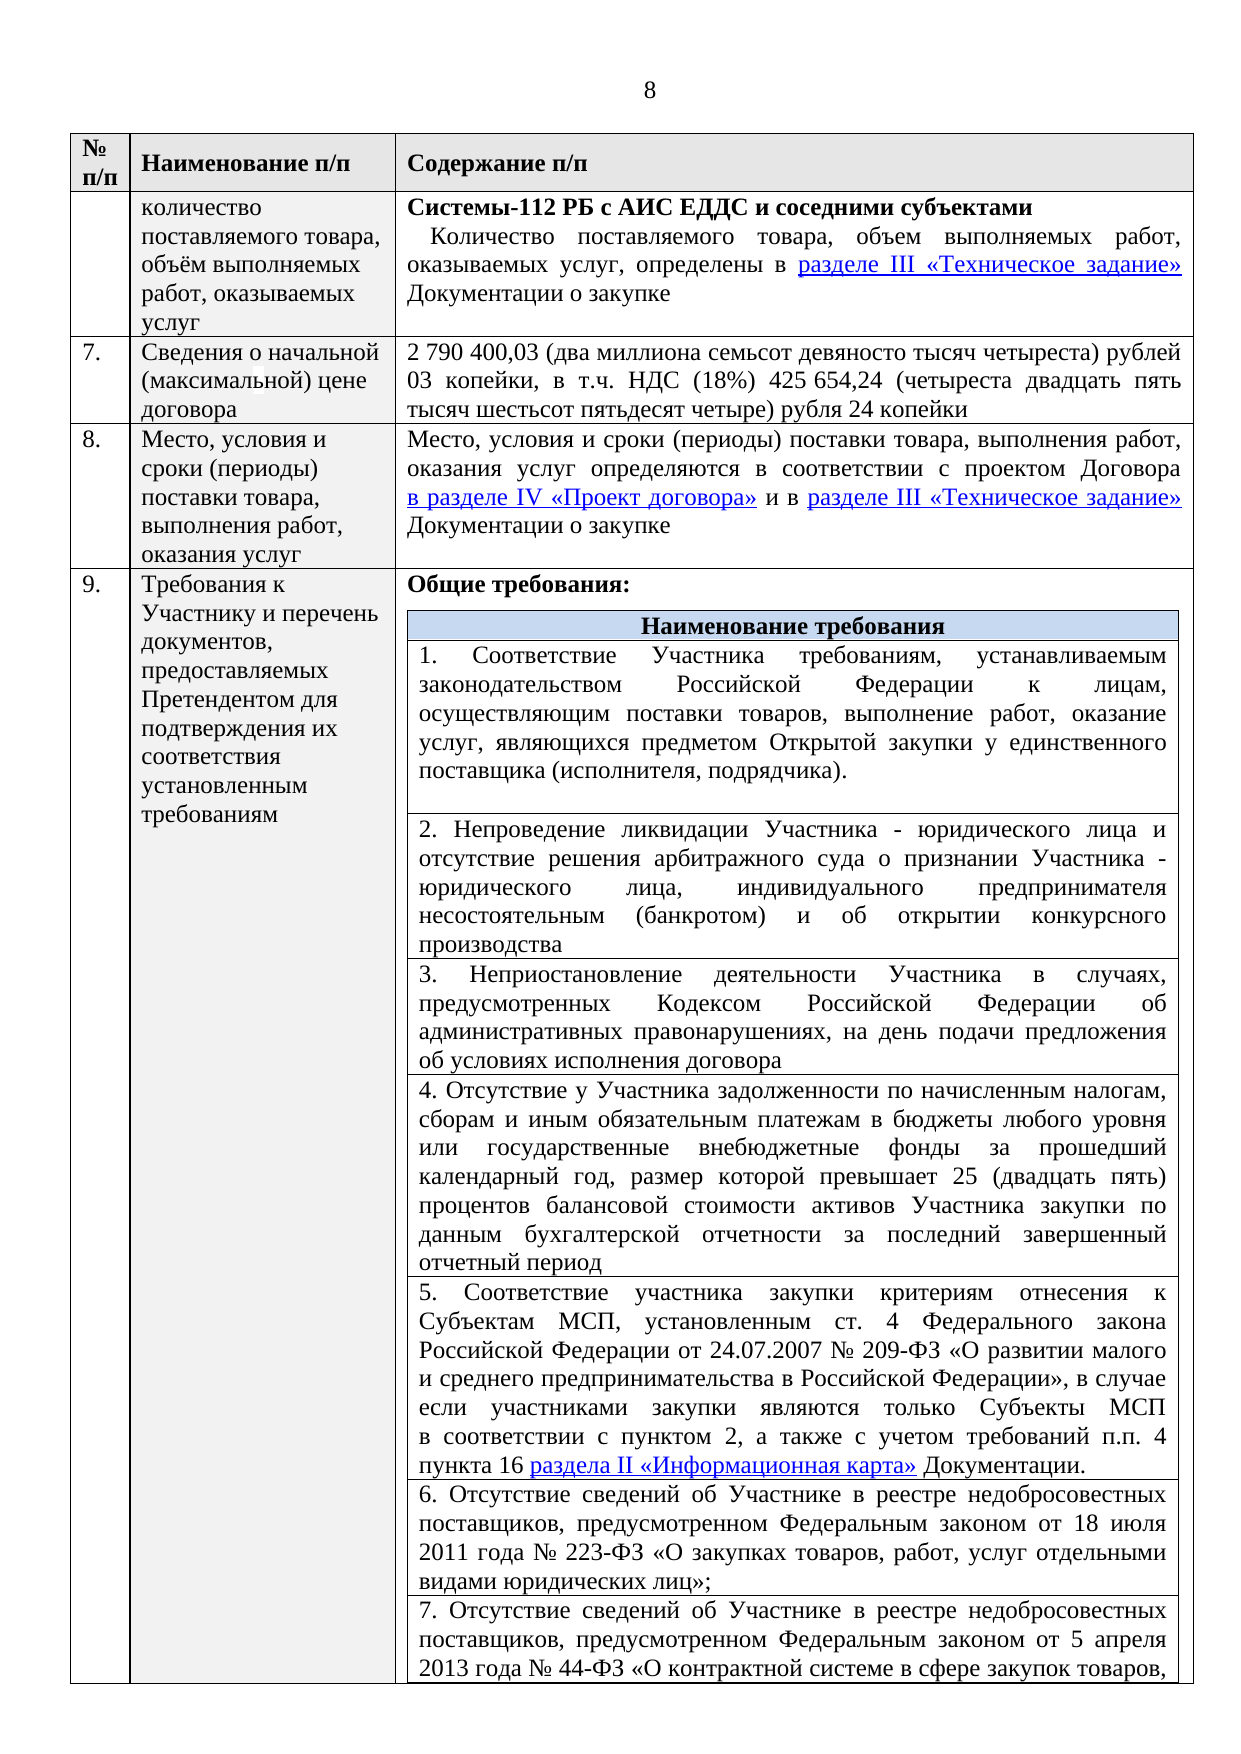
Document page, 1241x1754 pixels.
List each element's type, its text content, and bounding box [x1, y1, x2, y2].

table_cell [131, 192, 395, 336]
table_cell [71, 569, 129, 1683]
table_cell 2 790 400,03 (два миллиона семьсот девяносто тысяч четыреста) рублей 03 копейки, в т.ч. НДС (18%) 425 654,24 (четыреста двадцать пять тысяч шестьсот пятьдесят четыре) рубля 24 копейки [396, 337, 1193, 423]
table_cell [71, 337, 129, 423]
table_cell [396, 569, 1193, 1683]
table_cell [71, 424, 129, 568]
table_cell Место, условия и сроки (периоды) поставки товара, выполнения работ, оказания услуг [131, 424, 395, 568]
table_header № п/п [71, 134, 129, 191]
table_header Содержание п/п [396, 134, 1193, 191]
table_cell [71, 192, 129, 336]
table_cell Место, условия и сроки (периоды) поставки товара, выполнения работ, оказания услуг определяются в соответствии с проектом Договора в разделе IV «Проект договора» и в разделе III «Техническое задание» Документации о закупке [396, 424, 1193, 568]
table_header Наименование п/п [131, 134, 395, 191]
table_cell Сведения о начальной (максимальной) цене договора [131, 337, 395, 423]
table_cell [396, 192, 1193, 336]
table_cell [131, 569, 395, 1683]
